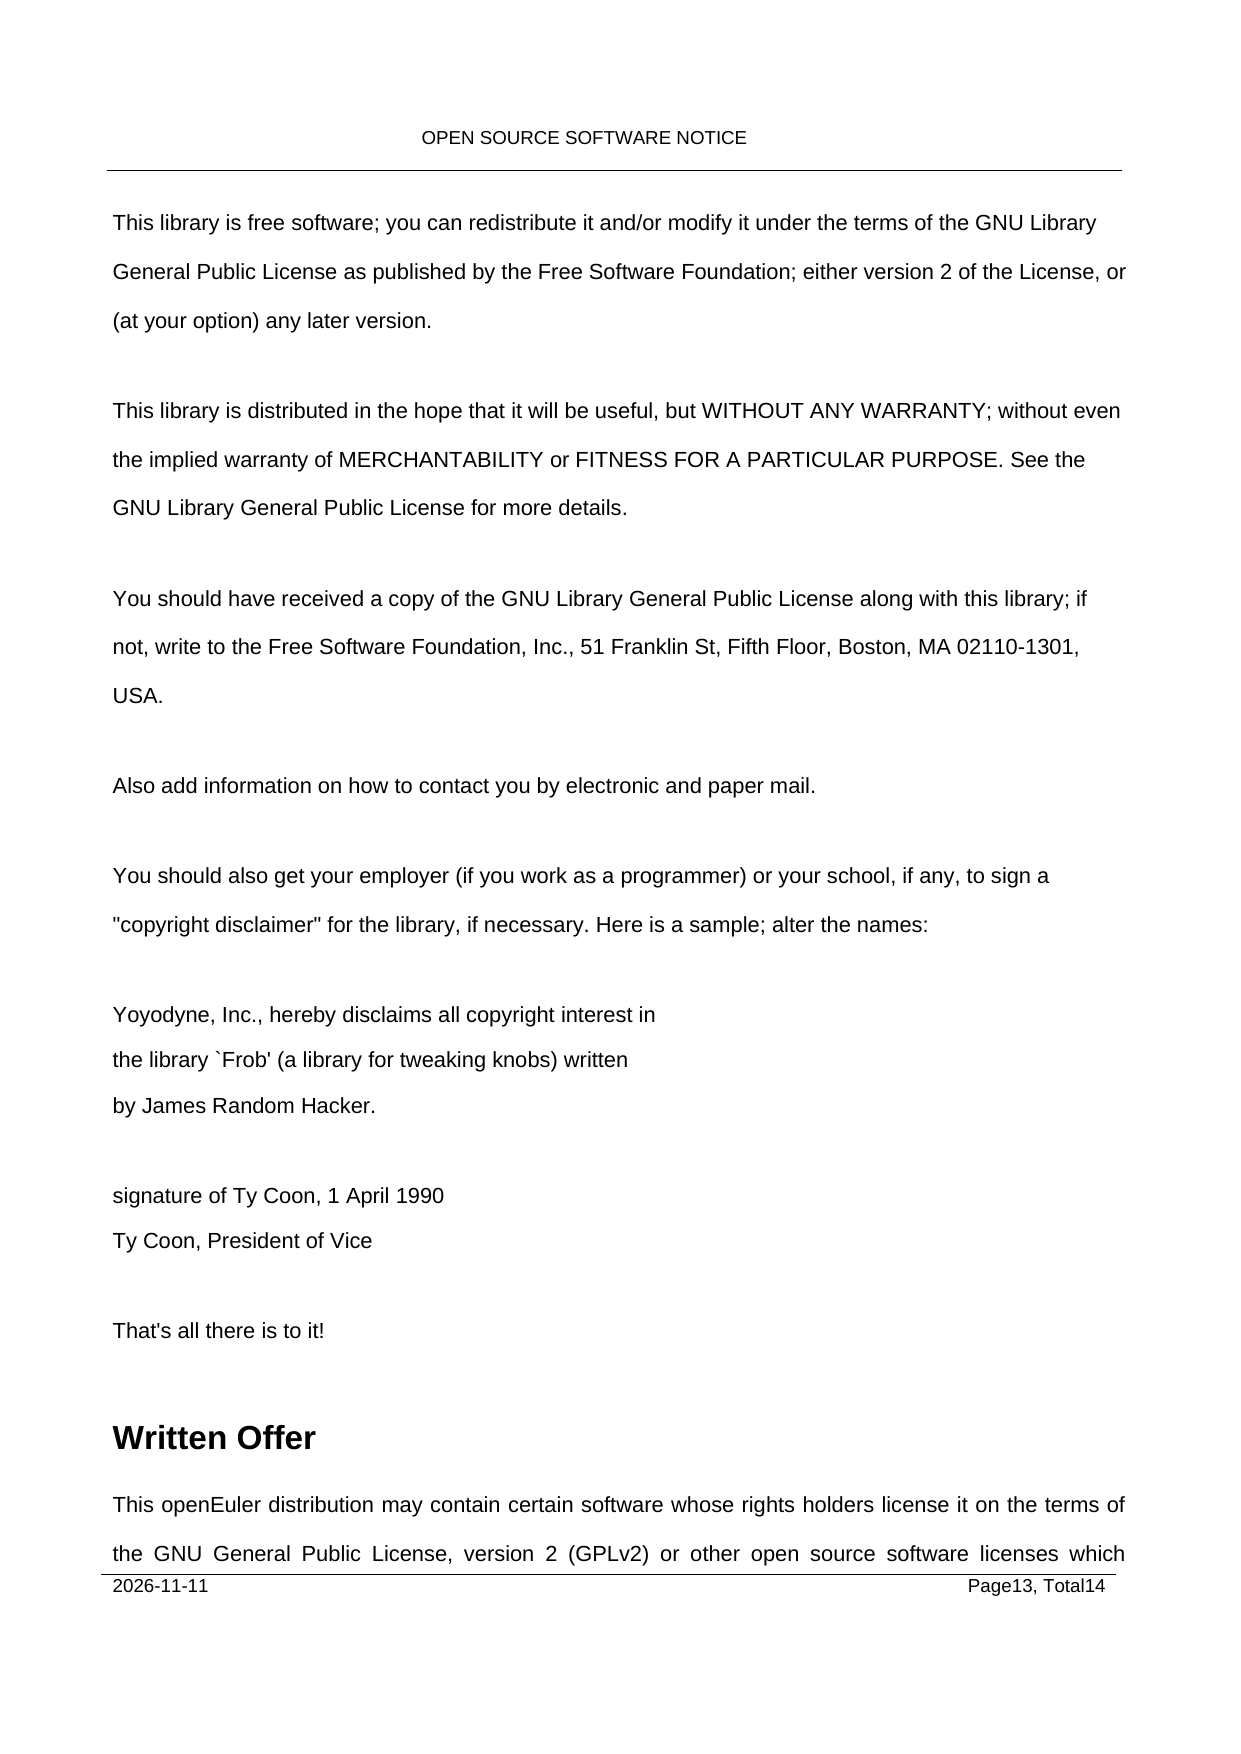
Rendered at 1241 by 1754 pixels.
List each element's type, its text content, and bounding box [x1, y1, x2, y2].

text Yoyodyne, Inc., hereby disclaims all copyright interest in [112, 999, 1128, 1031]
text You should have received a copy of the GNU Library General Public License along with this library; if not, write to the Free Software Foundation, Inc., 51 Franklin St, Fifth Floor, Boston, MA 02110-1301, USA. [112, 582, 1128, 712]
text by James Random Hacker. [112, 1089, 1128, 1121]
text You should also get your employer (if you work as a programmer) or your school, if any, to sign a "copyright disclaimer" for the library, if necessary. Here is a sample; alter the names: [112, 860, 1128, 941]
text signature of Ty Coon, 1 April 1990 [112, 1179, 1128, 1212]
text Written Offer [112, 1404, 1128, 1469]
text That's all there is to it! [112, 1314, 1128, 1347]
text the library `Frob' (a library for tweaking knobs) written [112, 1044, 1128, 1076]
text This library is distributed in the hope that it will be useful, but WITHOUT ANY WARRANTY; without even the implied warranty of MERCHANTABILITY or FITNESS FOR A PARTICULAR PURPOSE. See the GNU Library General Public License for more details. [112, 394, 1128, 524]
text Also add information on how to contact you by electronic and paper mail. [112, 769, 1128, 802]
text Ty Coon, President of Vice [112, 1224, 1128, 1257]
text This library is free software; you can redistribute it and/or modify it under the terms of the GNU Library General Public License as published by the Free Software Foundation; either version 2 of the License, or (at your option) any later version. [112, 206, 1128, 336]
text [112, 1489, 1128, 1570]
